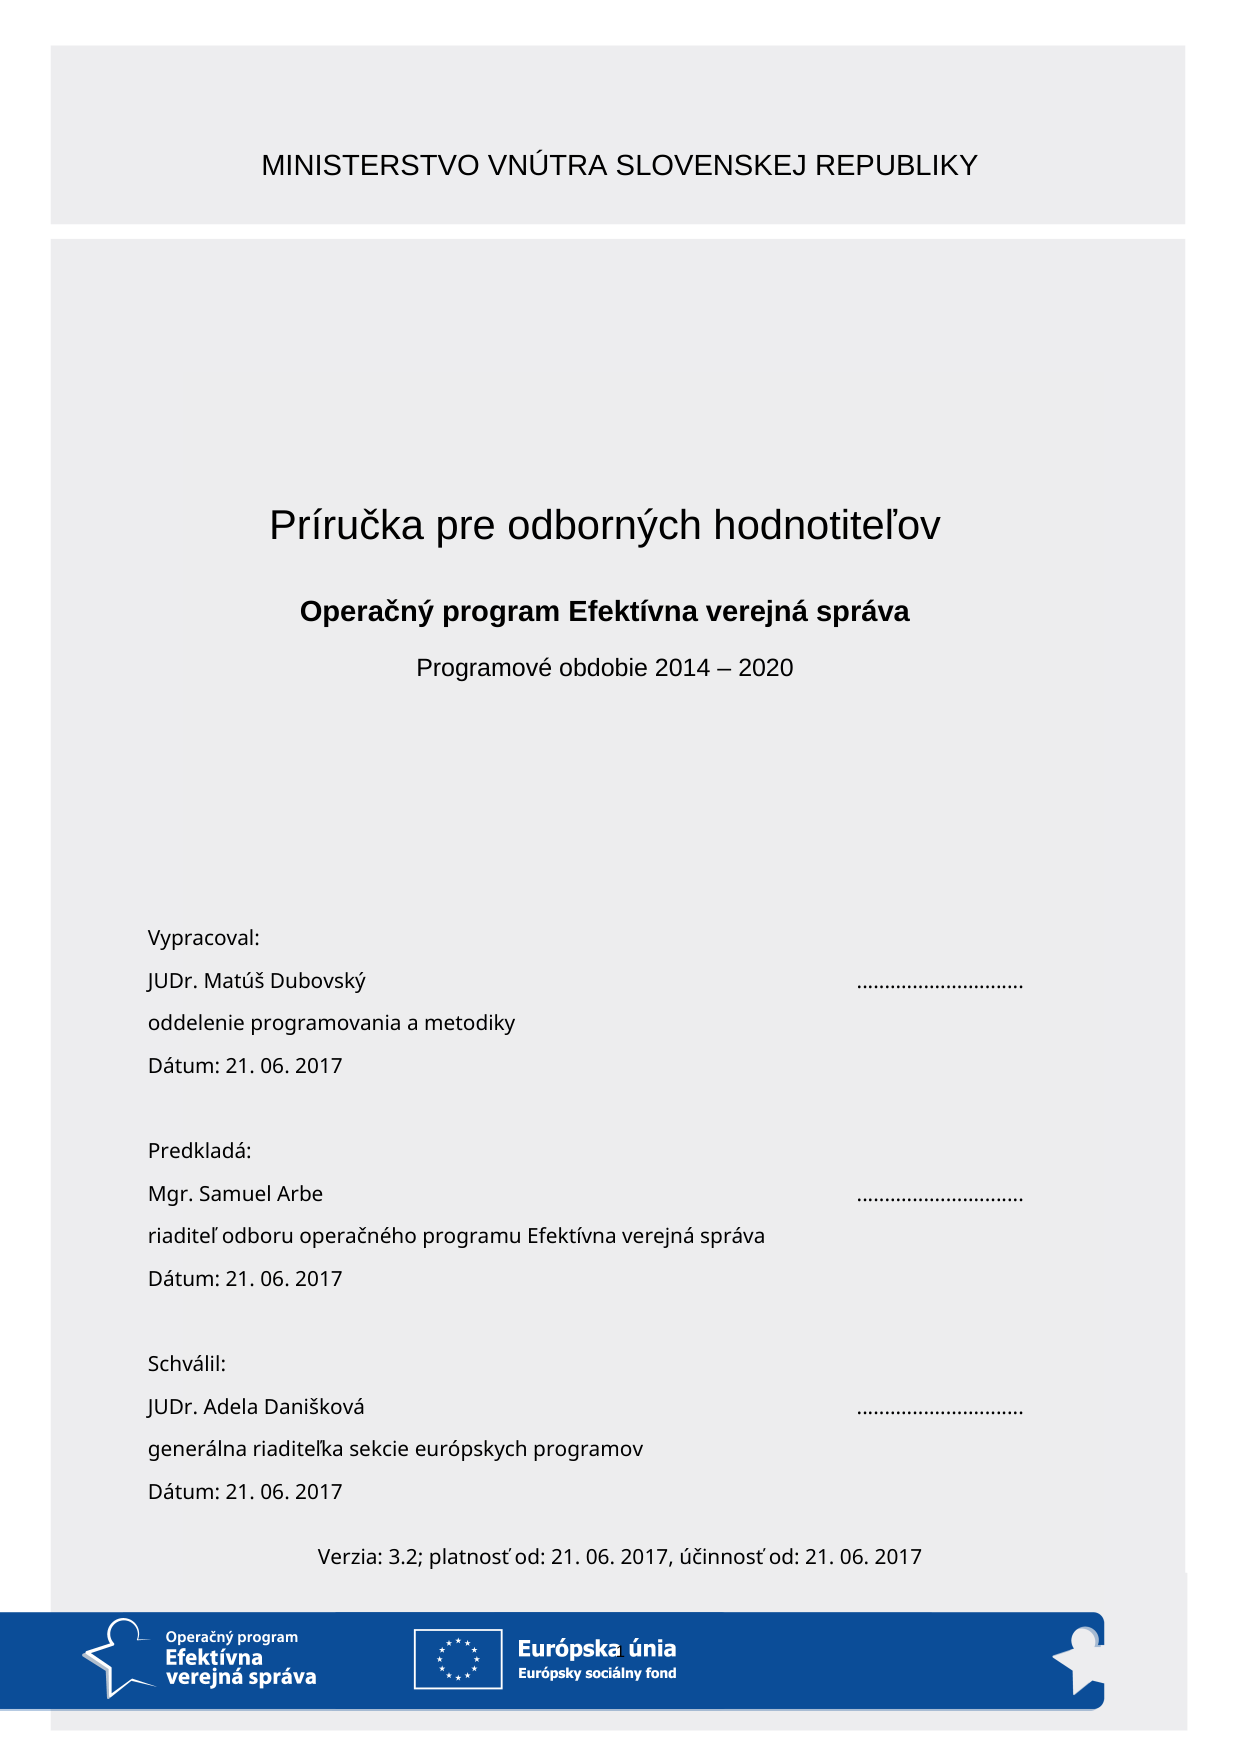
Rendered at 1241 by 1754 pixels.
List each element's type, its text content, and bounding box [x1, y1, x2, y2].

text Dátum: 21. 06. 2017 [148, 1264, 1092, 1292]
text Programové obdobie 2014 – 2020 [148, 652, 1062, 681]
text Predkladá: [148, 1136, 1092, 1165]
text Schválil: [148, 1349, 1092, 1378]
text JUDr. Matúš Dubovský .............................. [148, 966, 1092, 994]
text generálna riaditeľka sekcie európskych programov [148, 1434, 1092, 1463]
text MINISTERSTVO VNÚTRA SLOVENSKEJ REPUBLIKY [148, 148, 1092, 181]
text oddelenie programovania a metodiky [148, 1008, 1092, 1037]
text Dátum: 21. 06. 2017 [148, 1051, 1092, 1079]
text Príručka pre odborných hodnotiteľov [148, 500, 1062, 548]
text Operačný program Efektívna verejná správa [148, 594, 1062, 627]
text Dátum: 21. 06. 2017 [148, 1477, 1092, 1506]
text Verzia: 3.2; platnosť od: 21. 06. 2017, účinnosť od: 21. 06. 2017 [148, 1542, 1092, 1571]
picture [0, 16, 1240, 1754]
text Vypracoval: [148, 923, 1092, 952]
text riaditeľ odboru operačného programu Efektívna verejná správa [148, 1221, 1092, 1250]
text Mgr. Samuel Arbe .............................. [148, 1179, 1092, 1207]
text JUDr. Adela Danišková .............................. [148, 1392, 1092, 1420]
